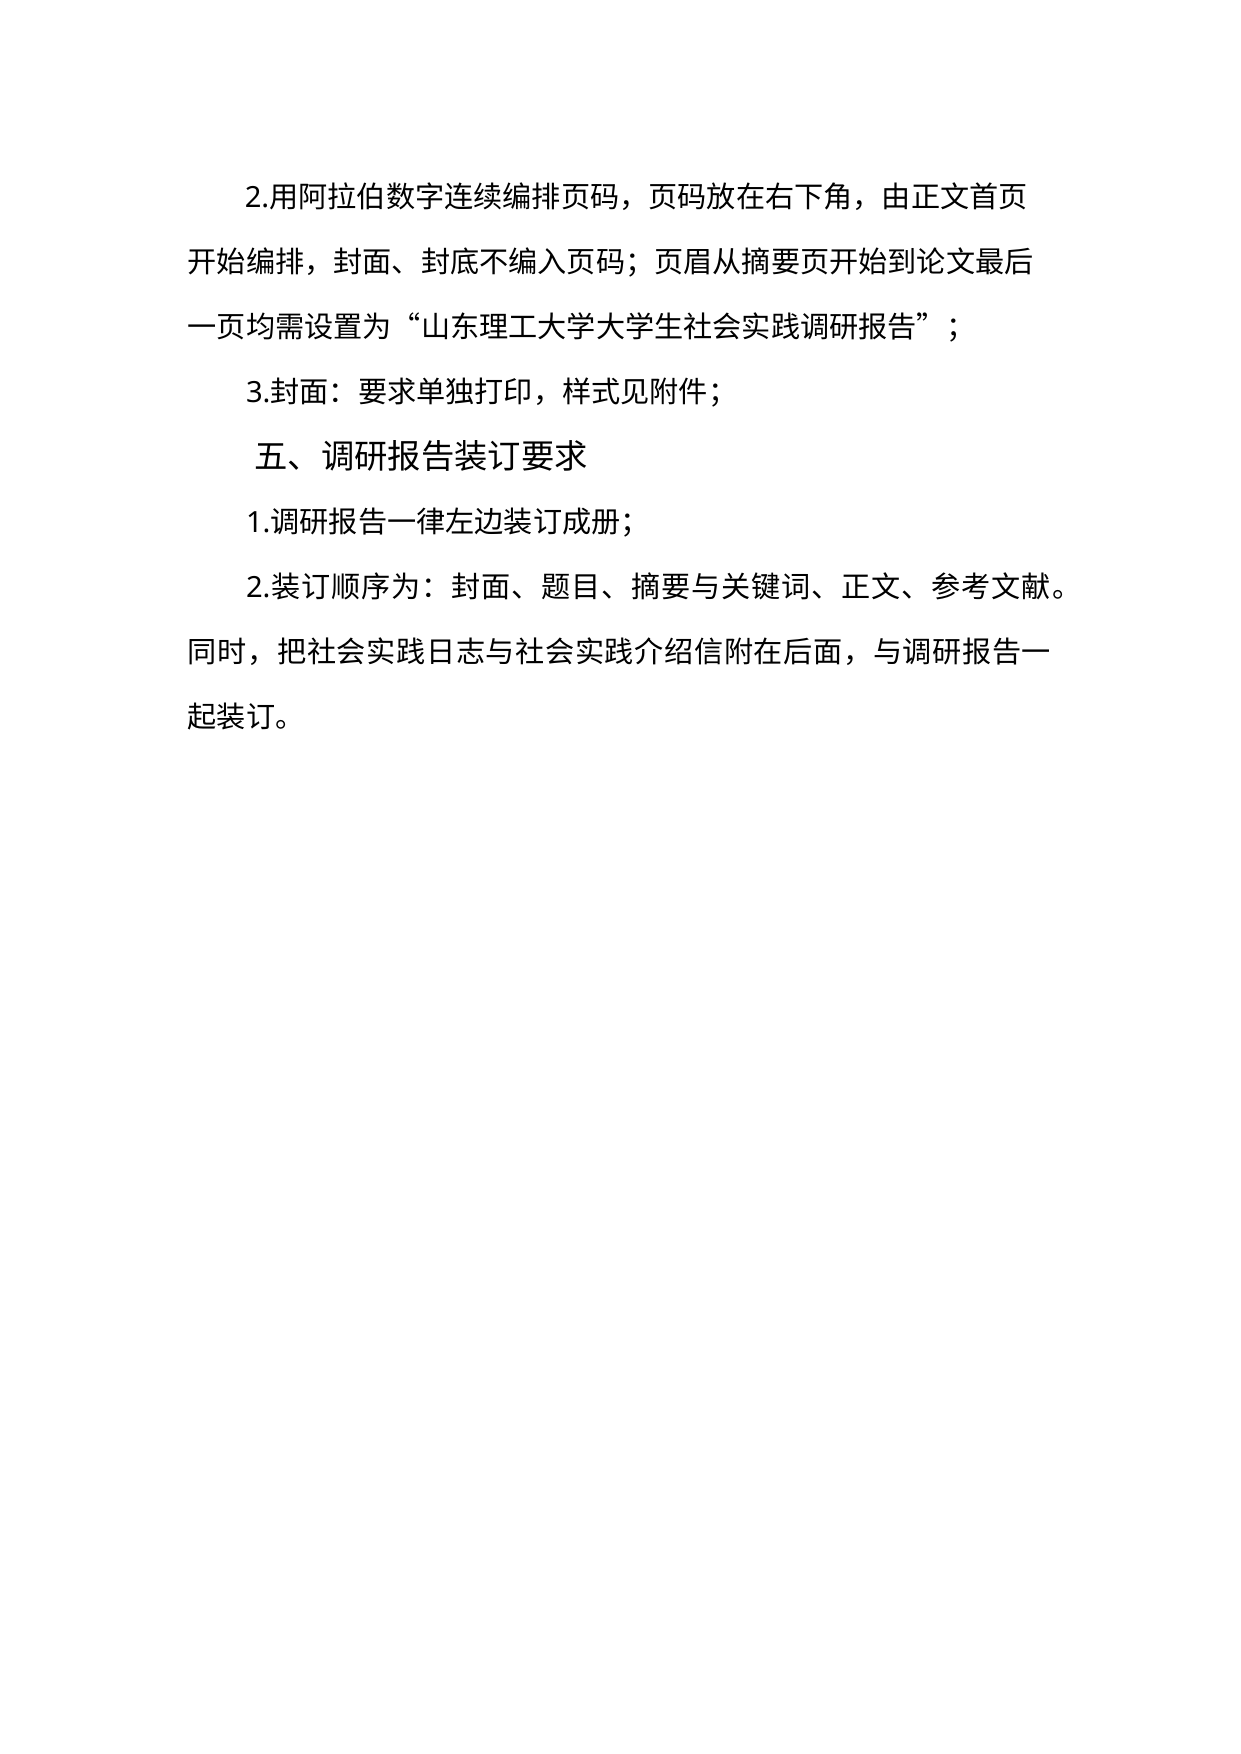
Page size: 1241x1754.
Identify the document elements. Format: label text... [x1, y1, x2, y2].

text 2.用阿拉伯数字连续编排页码，页码放在右下角，由正文首页开始编排，封面、封底不编入页码；页眉从摘要页开始到论文最后一页均需设置为“山东理工大学大学生社会实践调研报告”； [187, 162, 1053, 357]
text 1.调研报告一律左边装订成册； [187, 487, 1053, 552]
text 2.装订顺序为：封面、题目、摘要与关键词、正文、参考文献。同时，把社会实践日志与社会实践介绍信附在后面，与调研报告一起装订。 [187, 552, 1053, 747]
text 3.封面：要求单独打印，样式见附件； [187, 357, 1053, 422]
text 五、调研报告装订要求 [187, 422, 1053, 487]
